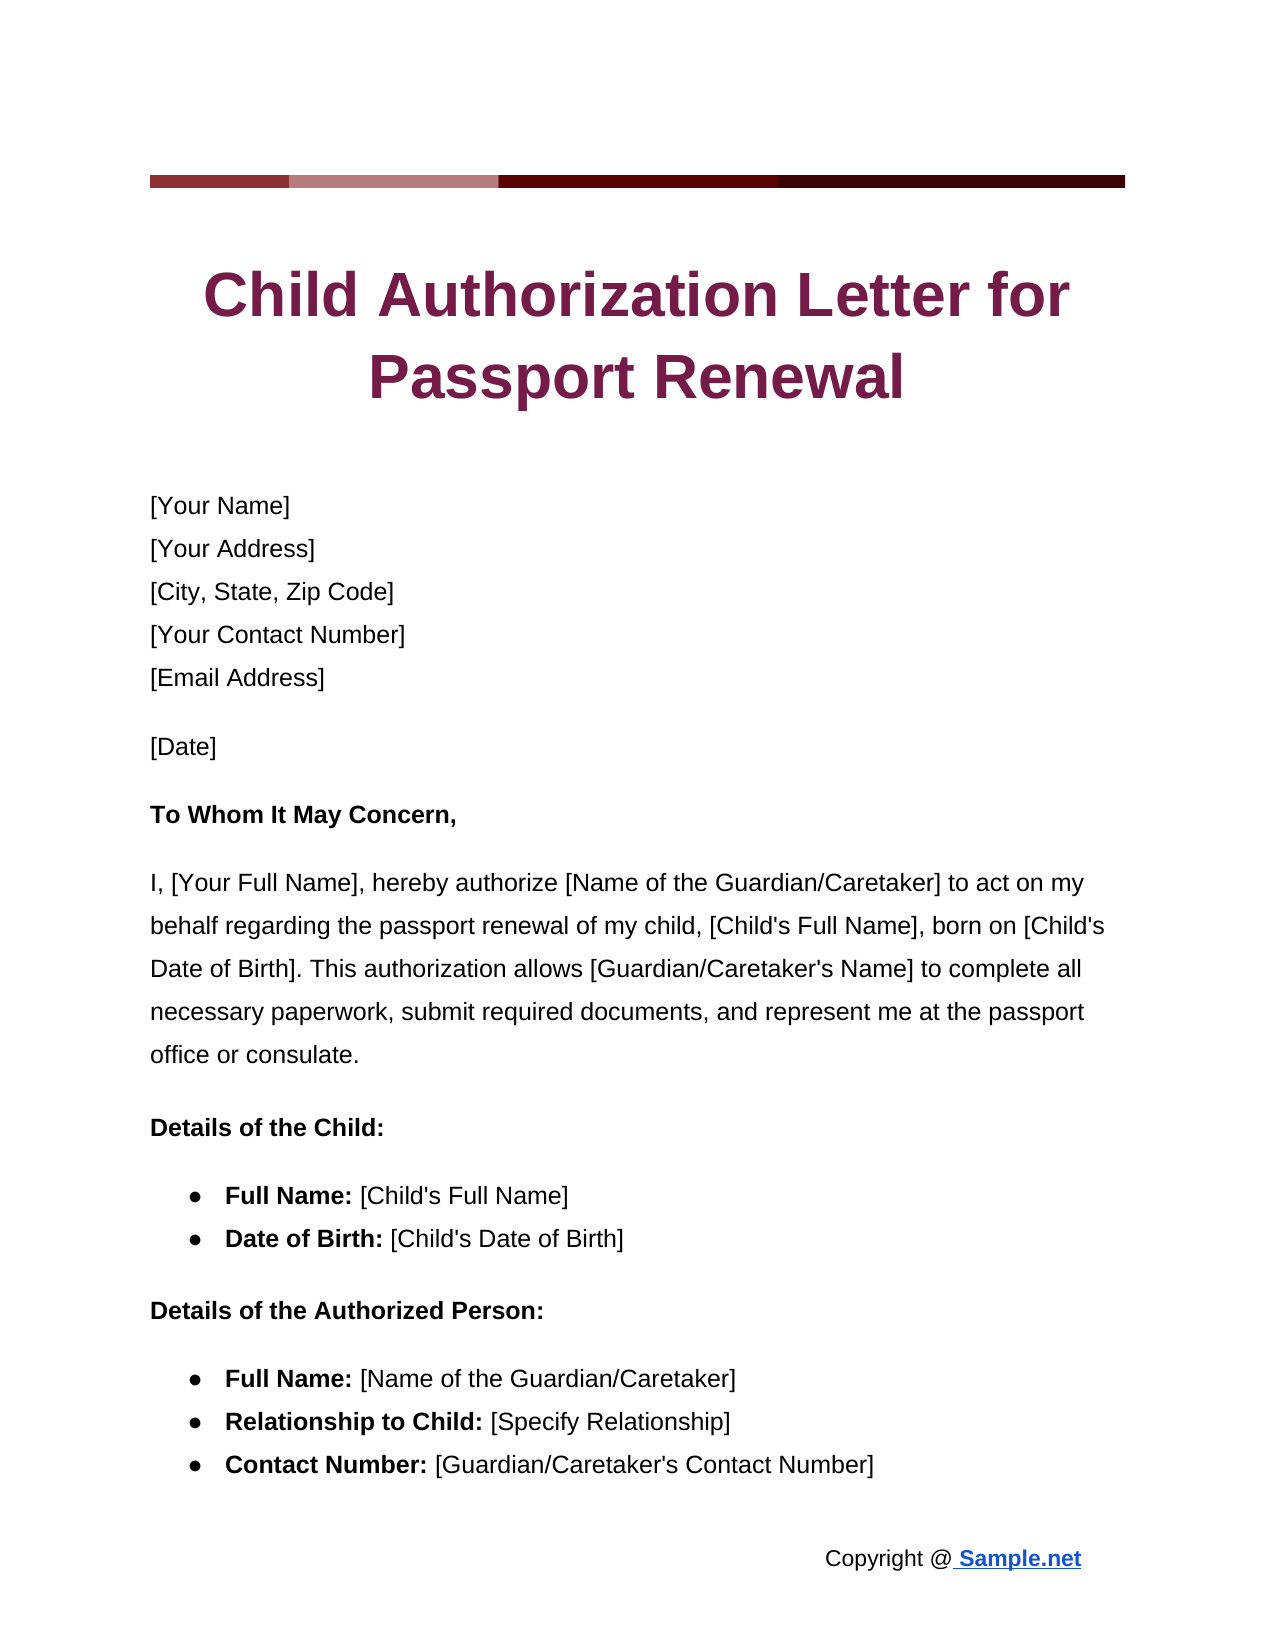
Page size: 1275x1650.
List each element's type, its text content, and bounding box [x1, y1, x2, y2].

text To Whom It May Concern, [150, 800, 1125, 828]
text I, [Your Full Name], hereby authorize [Name of the Guardian/Caretaker] to act on my behalf regarding the passport renewal of my child, [Child's Full Name], born on [Child's Date of Birth]. This authorization allows [Guardian/Caretaker's Name] to complete all necessary paperwork, submit required documents, and represent me at the passport office or consulate. [150, 868, 1125, 1069]
text Child Authorization Letter for Passport Renewal [150, 188, 1125, 412]
list Date of Birth: [Child's Date of Birth] [187, 1224, 1125, 1253]
list Full Name: [Child's Full Name] [187, 1181, 1125, 1209]
subtitle Details of the Child: [150, 1113, 1125, 1141]
picture [150, 175, 1125, 188]
text [Your Name] [Your Address] [City, State, Zip Code] [Your Contact Number] [Email Address] [150, 448, 1125, 692]
subtitle Details of the Authorized Person: [150, 1296, 1125, 1325]
list Contact Number: [Guardian/Caretaker's Contact Number] [187, 1451, 1125, 1479]
list Full Name: [Name of the Guardian/Caretaker] [187, 1364, 1125, 1393]
text [Date] [150, 732, 1125, 760]
list Relationship to Child: [Specify Relationship] [187, 1407, 1125, 1436]
